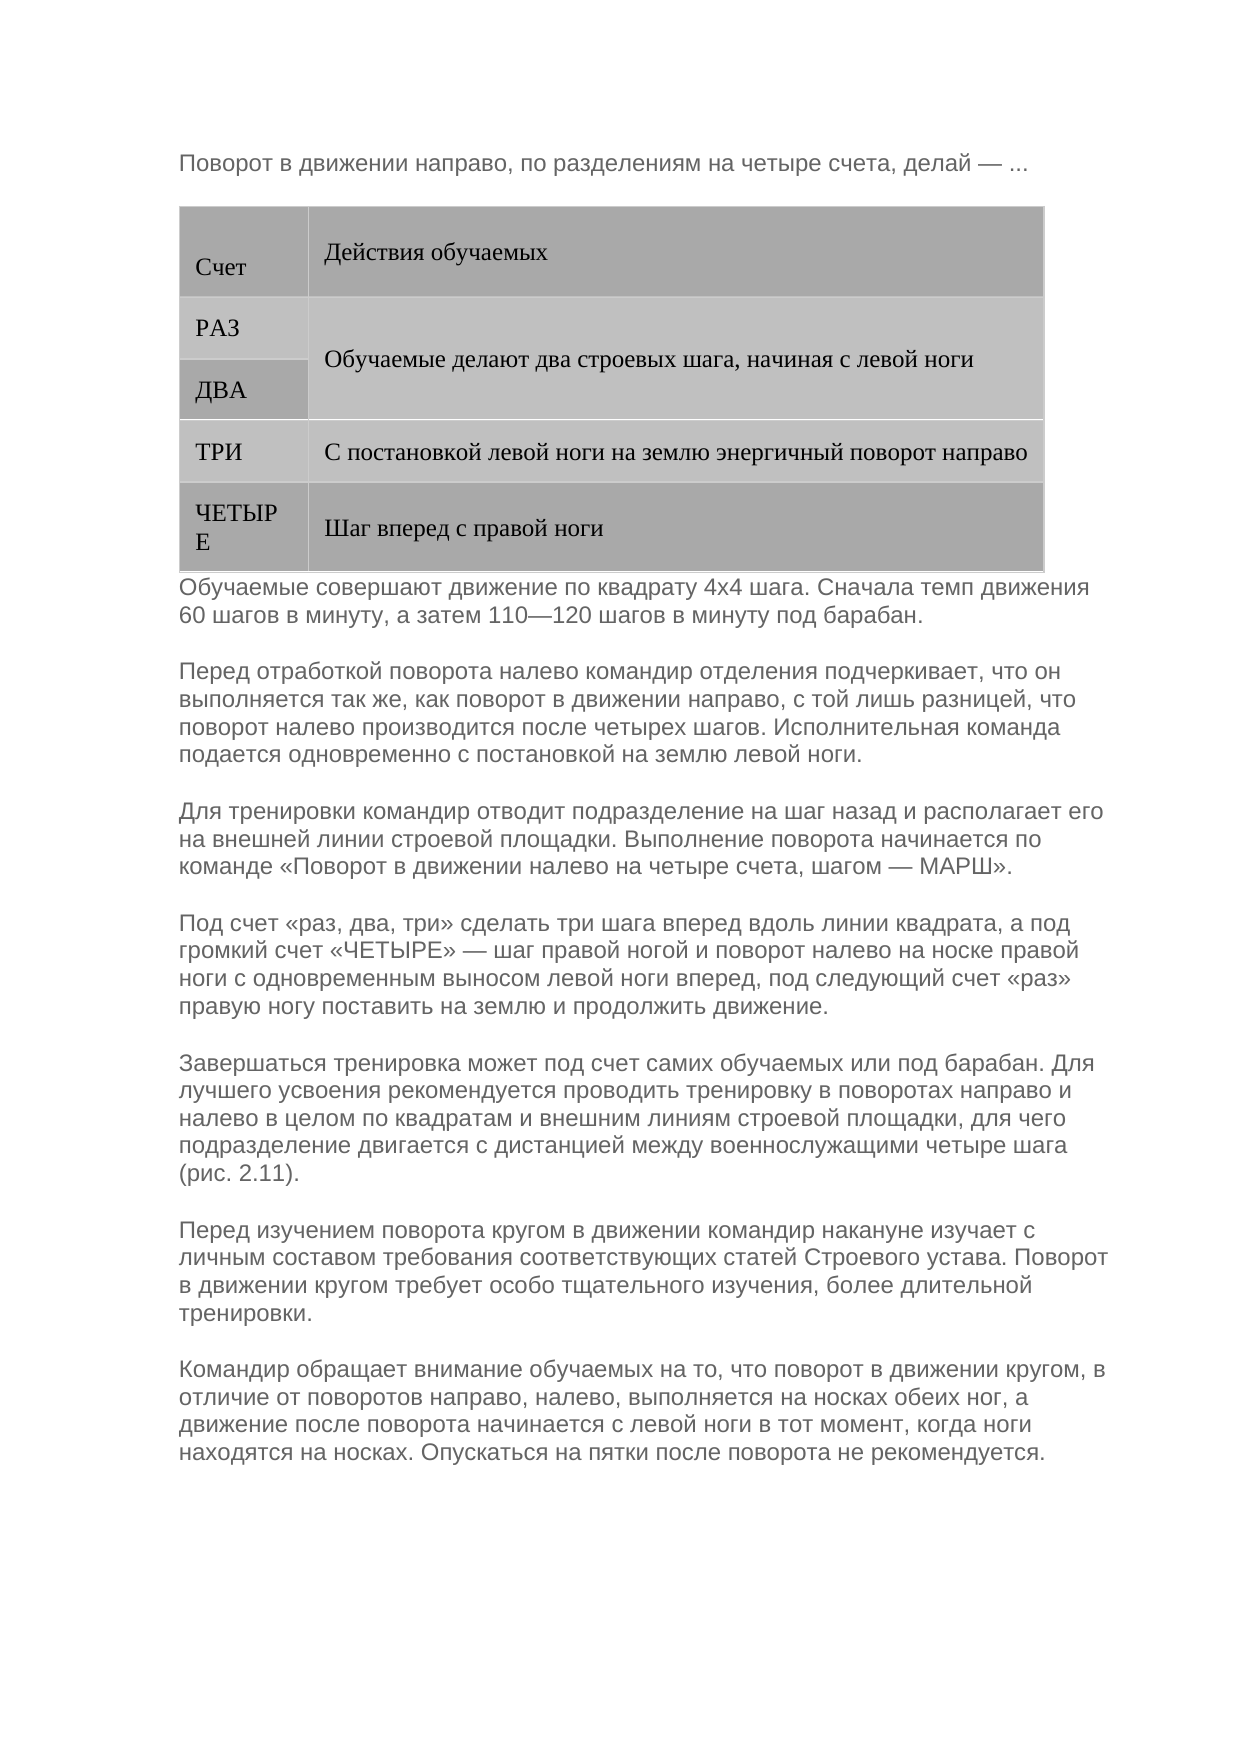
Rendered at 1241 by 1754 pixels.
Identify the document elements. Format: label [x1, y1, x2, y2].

table_cell [177, 118, 1122, 1496]
